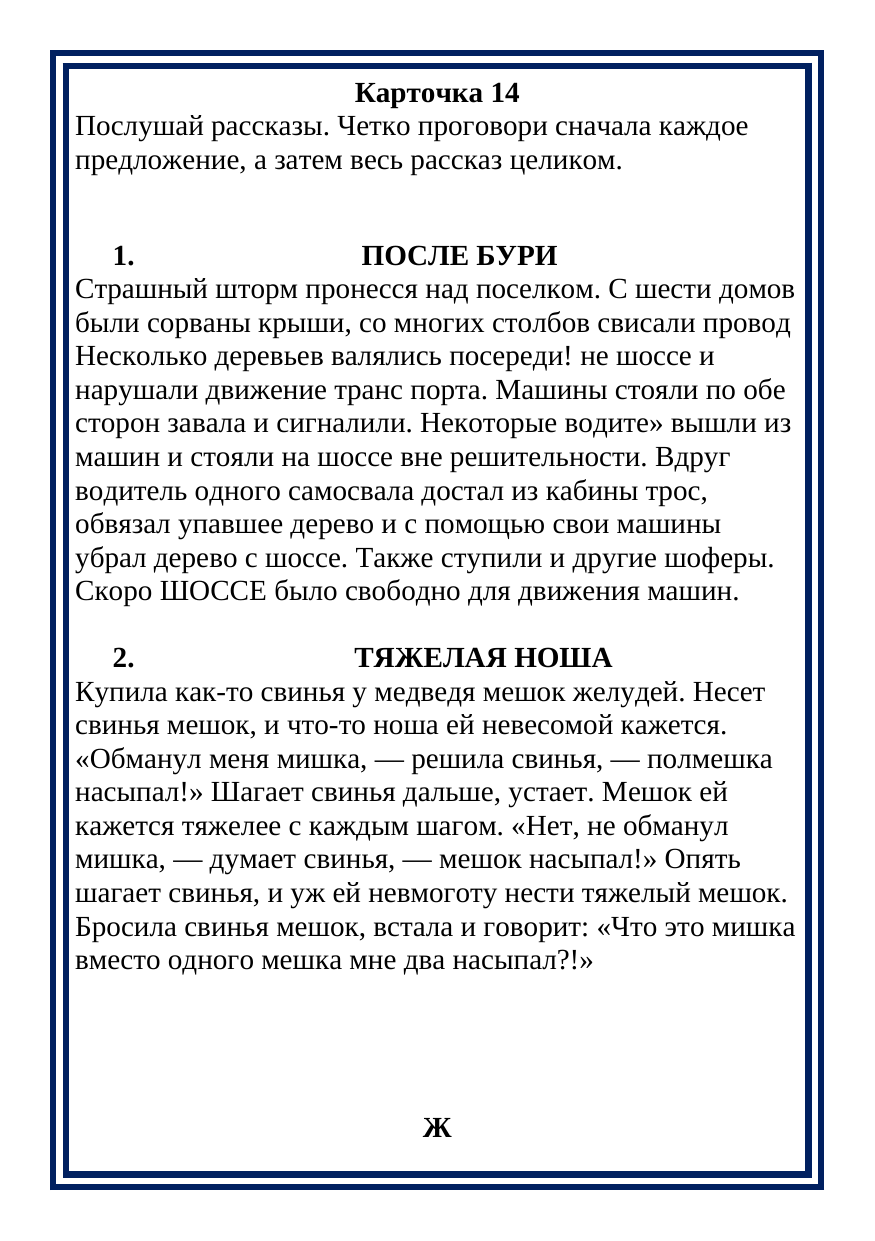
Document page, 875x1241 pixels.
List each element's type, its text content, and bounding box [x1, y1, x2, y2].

text Карточка 14 [75, 75, 799, 108]
list ПОСЛЕ БУРИ [112, 238, 799, 271]
text Послушай рассказы. Четко проговори сначала каждое предложение, а затем весь рассказ целиком. [75, 108, 799, 176]
text Страшный шторм пронесся над поселком. С шести домов были сорваны крыши, со многих столбов свисали провод Несколько деревьев валялись посереди! не шоссе и нарушали движение транс порта. Машины стояли по обе сторон завала и сигналили. Некоторые водите» вышли из машин и стояли на шоссе вне решительности. Вдруг водитель одного самосвала достал из кабины трос, обвязал упавшее дерево и с помощью свои машины убрал дерево с шоссе. Также ступили и другие шоферы. Скоро ШОССЕ было свободно для движения машин. [75, 271, 799, 607]
text Купила как-то свинья у медведя мешок желудей. Несет свинья мешок, и что-то ноша ей невесомой кажется. «Обманул меня мишка, — решила свинья, — полмешка насыпал!» Шагает свинья дальше, устает. Мешок ей кажется тяжелее с каждым шагом. «Нет, не обманул мишка, — думает свинья, — мешок насыпал!» Опять шагает свинья, и уж ей невмоготу нести тяжелый мешок. Бросила свинья мешок, встала и говорит: «Что это мишка вместо одного мешка мне два насыпал?!» [75, 674, 799, 976]
list ТЯЖЕЛАЯ НОША [112, 640, 799, 674]
text Ж [75, 1110, 799, 1143]
